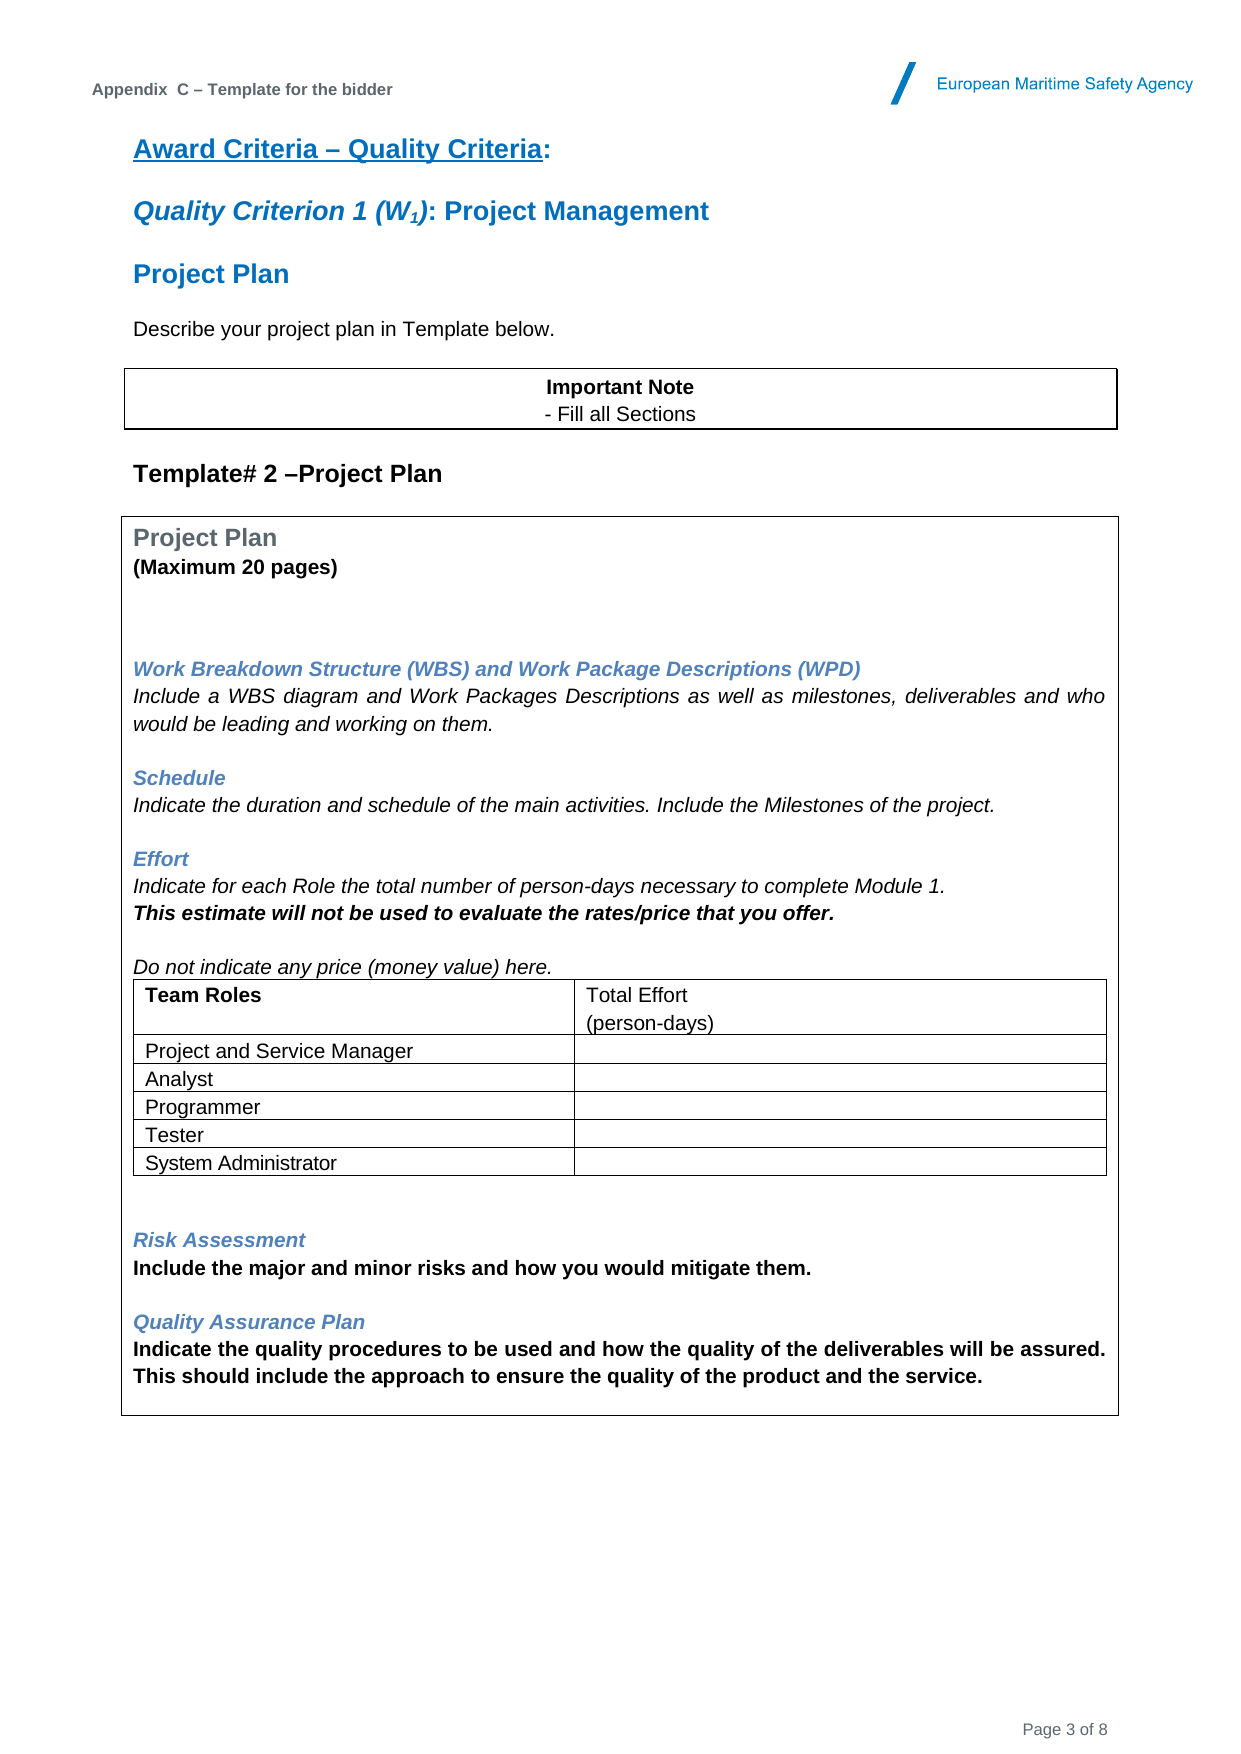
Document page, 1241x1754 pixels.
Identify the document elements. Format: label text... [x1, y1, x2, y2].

text - Fill all Sections [125, 395, 1116, 428]
text Describe your project plan in Template below. [133, 314, 1107, 341]
table_cell Quality Assurance Plan Indicate the quality procedures to be used and how the quality of the deliverables will be assured. This should include the approach to ensure the quality of the product and the service. [122, 1306, 1118, 1415]
text Template# 2 –Project Plan [133, 458, 1107, 487]
table_header Project Plan (Maximum 20 pages) [122, 517, 1118, 654]
table_cell Schedule Indicate the duration and schedule of the main activities. Include the Milestones of the project. [122, 763, 1118, 844]
subtitle Award Criteria – Quality Criteria: [133, 133, 1107, 164]
table_cell Work Breakdown Structure (WBS) and Work Package Descriptions (WPD) Include a WBS diagram and Work Packages Descriptions as well as milestones, deliverables and who would be leading and working on them. [122, 654, 1118, 762]
subtitle Quality Criterion 1 (W1): Project Management [133, 195, 1107, 227]
subtitle Project Plan [133, 258, 1107, 289]
text Important Note [125, 369, 1116, 395]
table_cell Risk Assessment Include the major and minor risks and how you would mitigate them. [122, 1225, 1118, 1306]
table_cell Effort Indicate for each Role the total number of person-days necessary to complete Module 1. This estimate will not be used to evaluate the rates/price that you offer. Do not indicate any price (money value) here. [122, 844, 1118, 1225]
